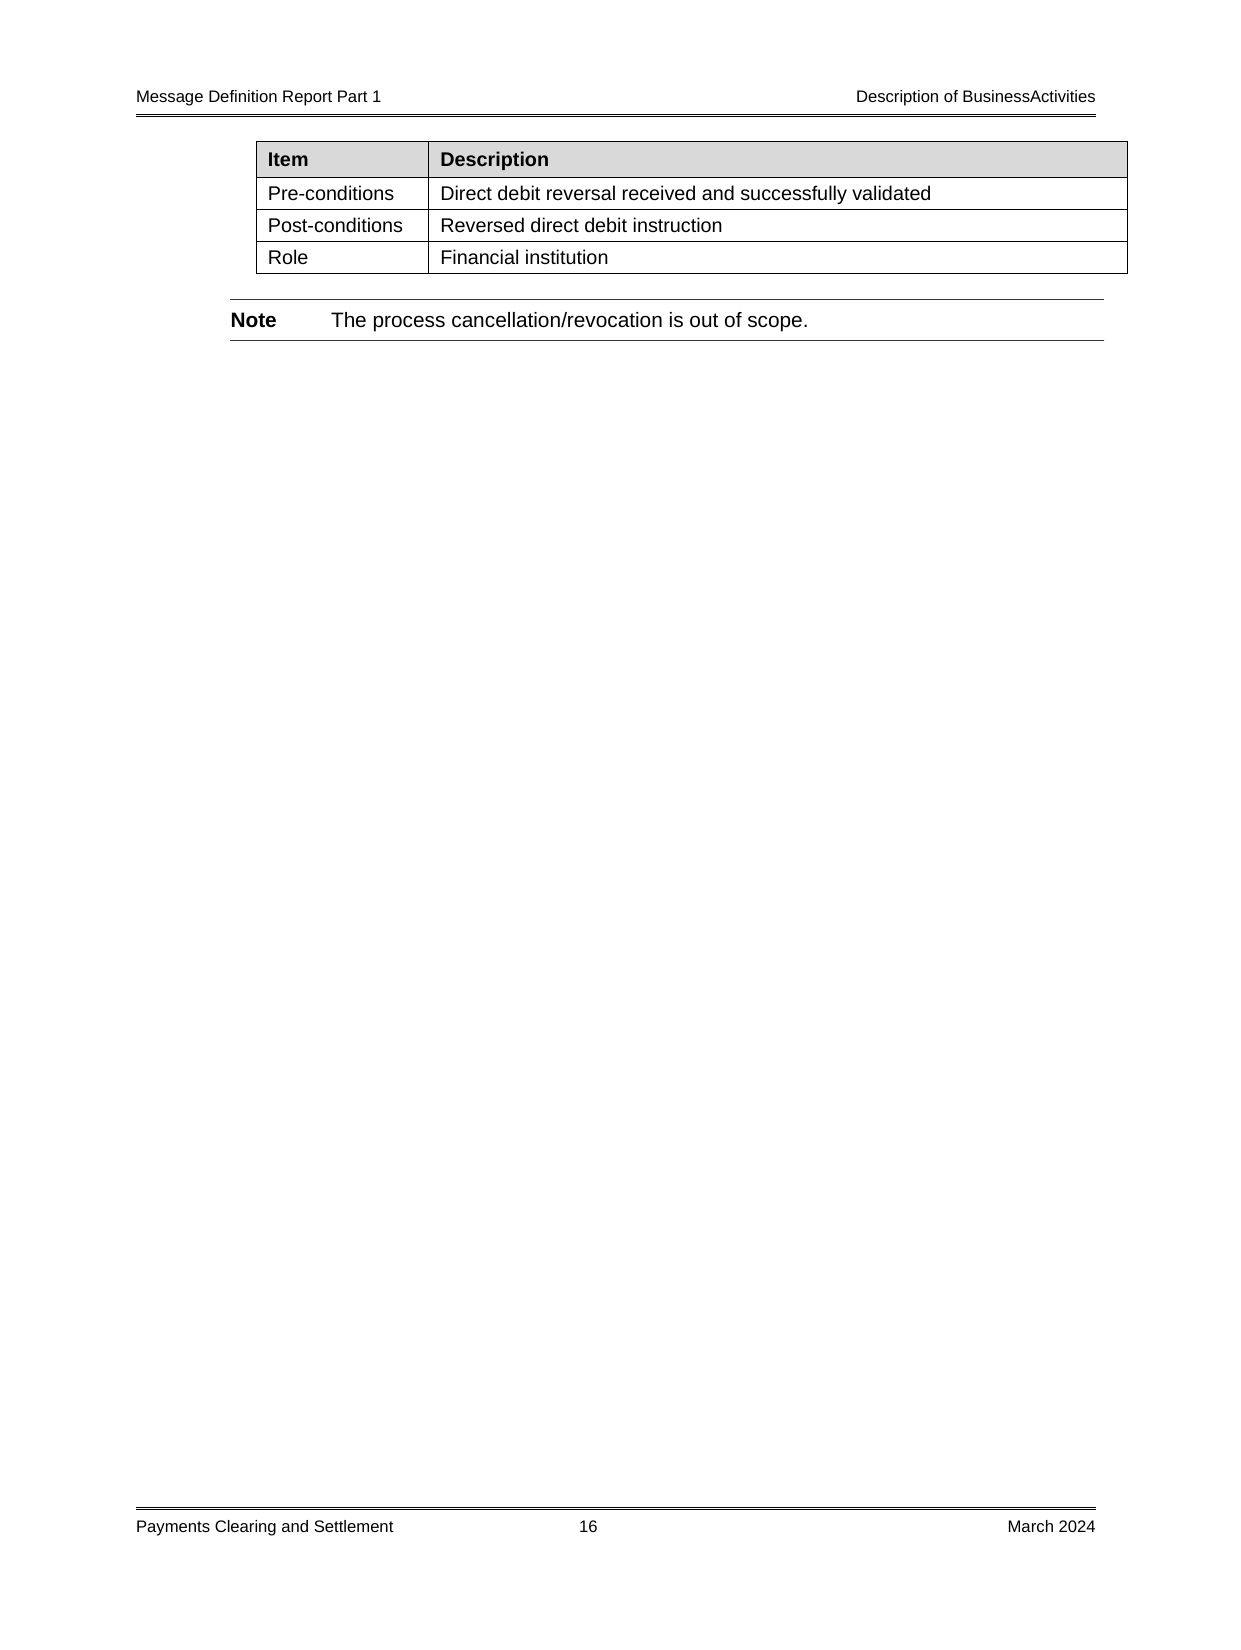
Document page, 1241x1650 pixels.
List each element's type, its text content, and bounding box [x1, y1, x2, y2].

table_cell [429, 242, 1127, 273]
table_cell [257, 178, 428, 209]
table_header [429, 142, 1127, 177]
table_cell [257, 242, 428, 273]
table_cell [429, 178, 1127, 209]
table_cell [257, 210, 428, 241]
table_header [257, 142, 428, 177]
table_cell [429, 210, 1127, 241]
text The process cancellation/revocation is out of scope. [230, 300, 1104, 340]
